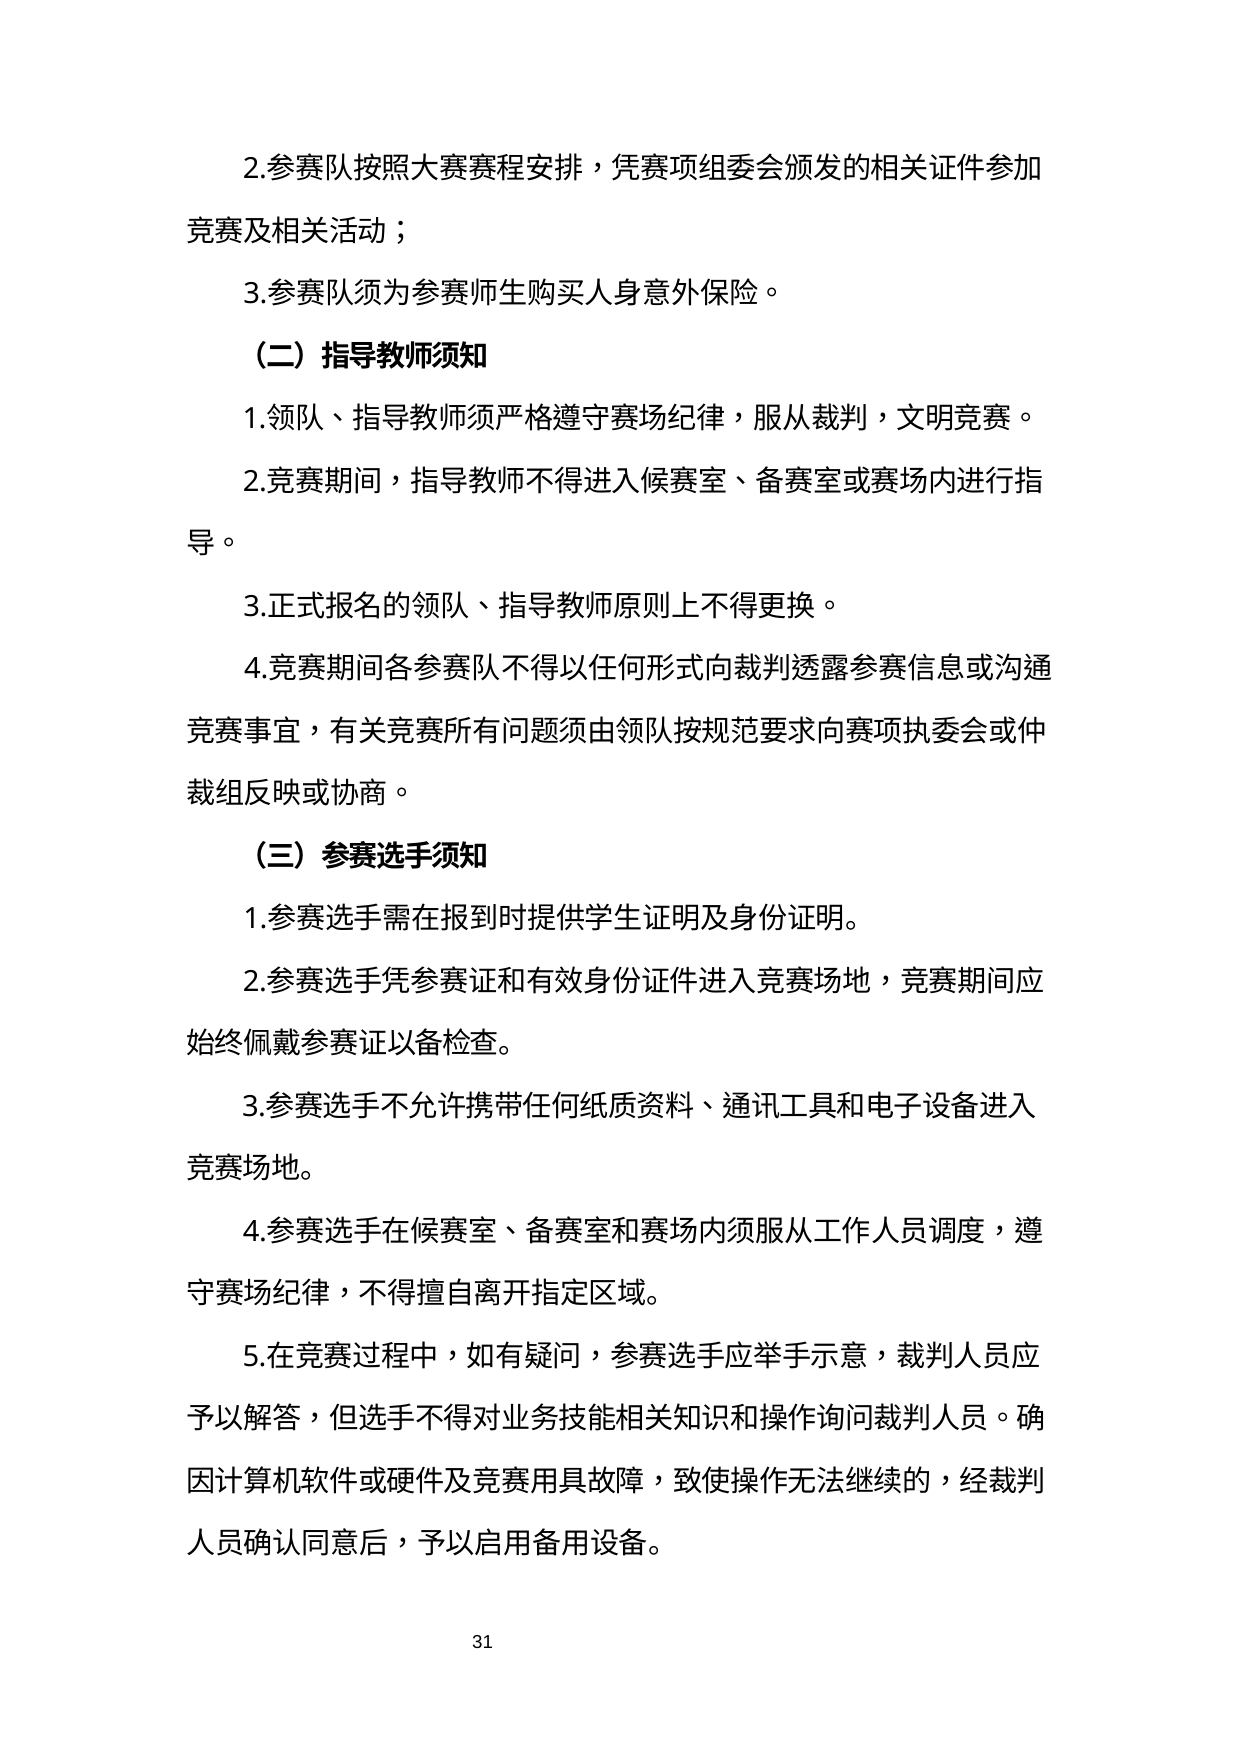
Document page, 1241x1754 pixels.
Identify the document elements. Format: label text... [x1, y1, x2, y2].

text （三）参赛选手须知 [186, 816, 1058, 879]
text （二）指导教师须知 [186, 316, 1058, 379]
text 1.参赛选手需在报到时提供学生证明及身份证明。 [186, 879, 1058, 941]
text 2.参赛队按照大赛赛程安排，凭赛项组委会颁发的相关证件参加竞赛及相关活动； [186, 129, 1058, 254]
text 1.领队、指导教师须严格遵守赛场纪律，服从裁判，文明竞赛。 [186, 379, 1058, 441]
text 2.参赛选手凭参赛证和有效身份证件进入竞赛场地，竞赛期间应始终佩戴参赛证以备检查。 [186, 941, 1058, 1066]
text 3.参赛选手不允许携带任何纸质资料、通讯工具和电子设备进入竞赛场地。 [186, 1066, 1058, 1191]
text 5.在竞赛过程中，如有疑问，参赛选手应举手示意，裁判人员应予以解答，但选手不得对业务技能相关知识和操作询问裁判人员。确因计算机软件或硬件及竞赛用具故障，致使操作无法继续的，经裁判人员确认同意后，予以启用备用设备。 [186, 1316, 1058, 1566]
text 4.竞赛期间各参赛队不得以任何形式向裁判透露参赛信息或沟通竞赛事宜，有关竞赛所有问题须由领队按规范要求向赛项执委会或仲裁组反映或协商。 [186, 629, 1058, 816]
text 2.竞赛期间，指导教师不得进入候赛室、备赛室或赛场内进行指导。 [186, 441, 1058, 566]
text 4.参赛选手在候赛室、备赛室和赛场内须服从工作人员调度，遵守赛场纪律，不得擅自离开指定区域。 [186, 1191, 1058, 1316]
text 3.参赛队须为参赛师生购买人身意外保险。 [186, 254, 1058, 316]
text 3.正式报名的领队、指导教师原则上不得更换。 [186, 566, 1058, 629]
